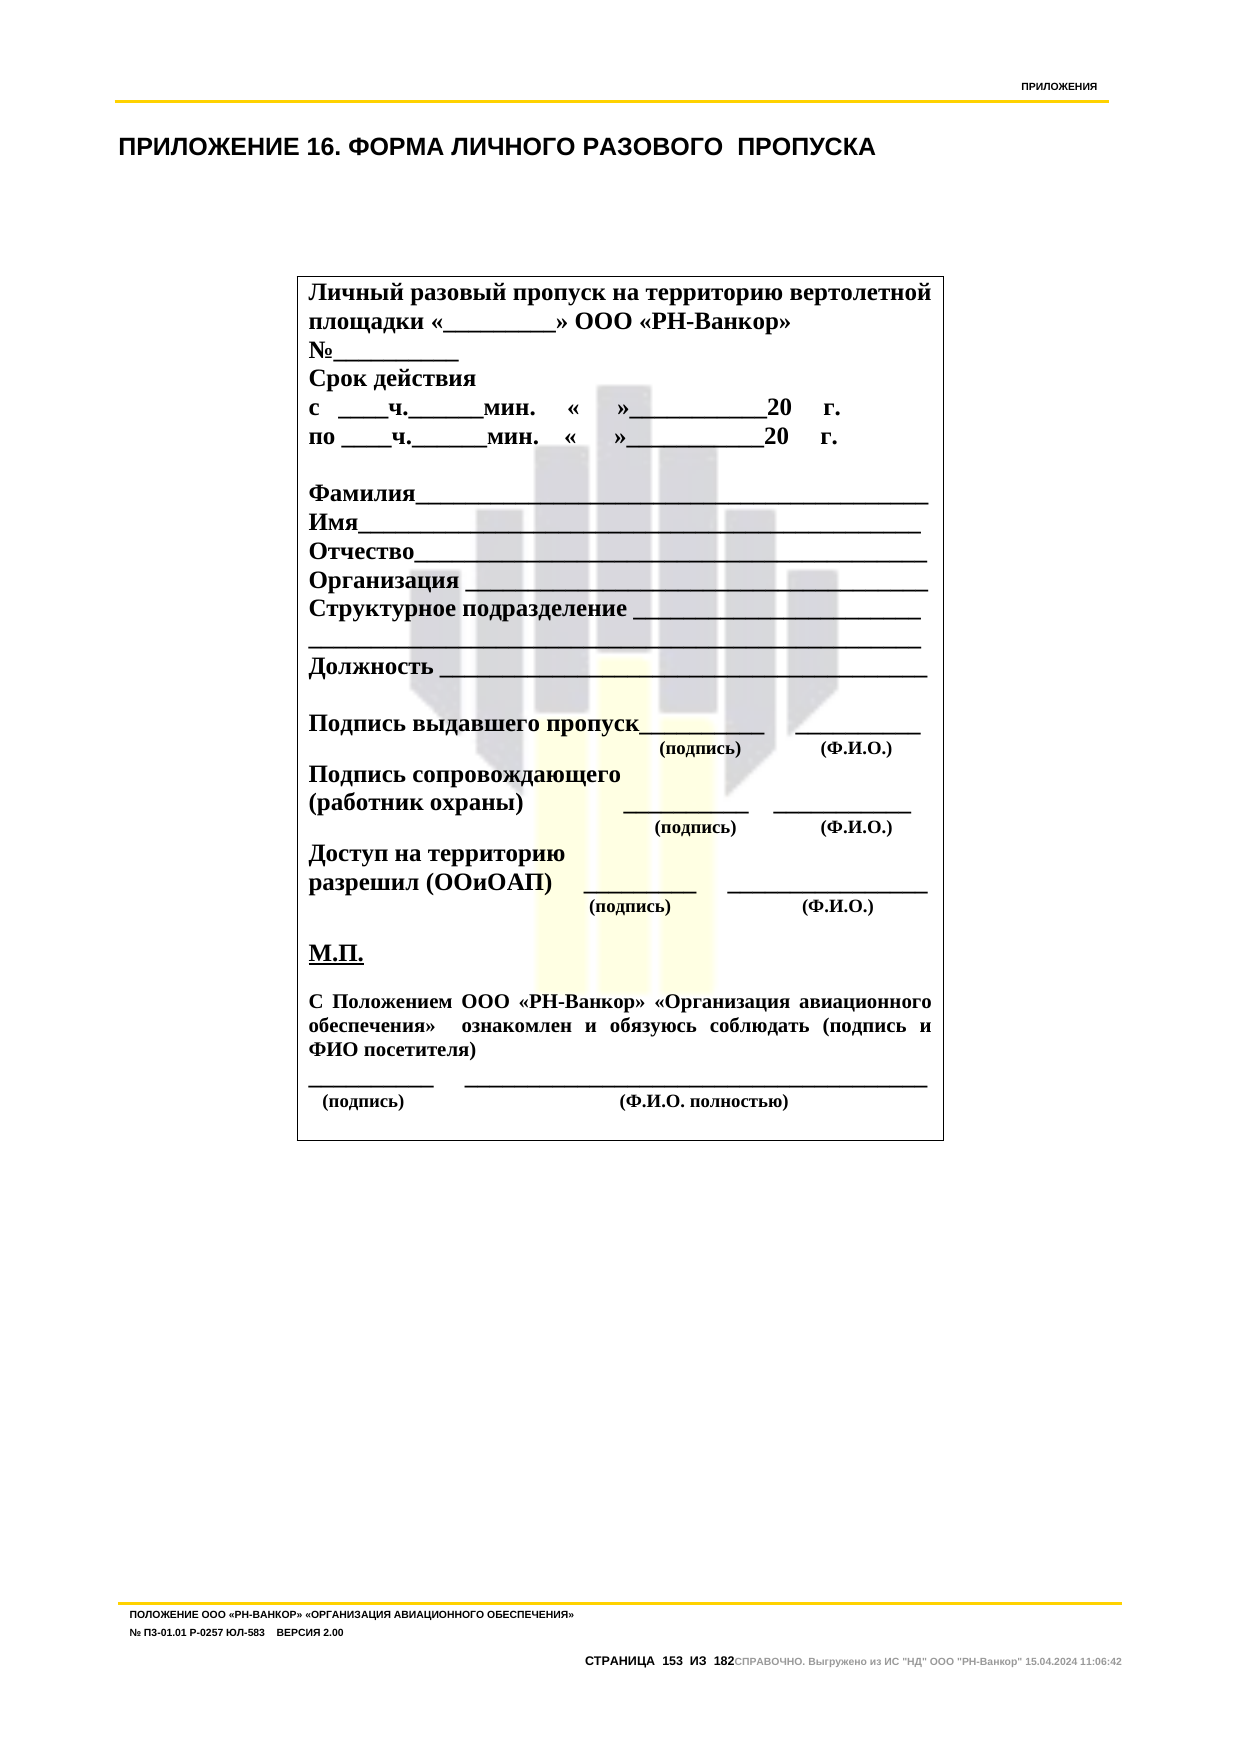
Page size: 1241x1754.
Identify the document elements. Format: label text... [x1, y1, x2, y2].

subtitle Приложение 16. форма личного РАЗОВОГО пропуска [118, 132, 1122, 161]
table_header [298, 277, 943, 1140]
